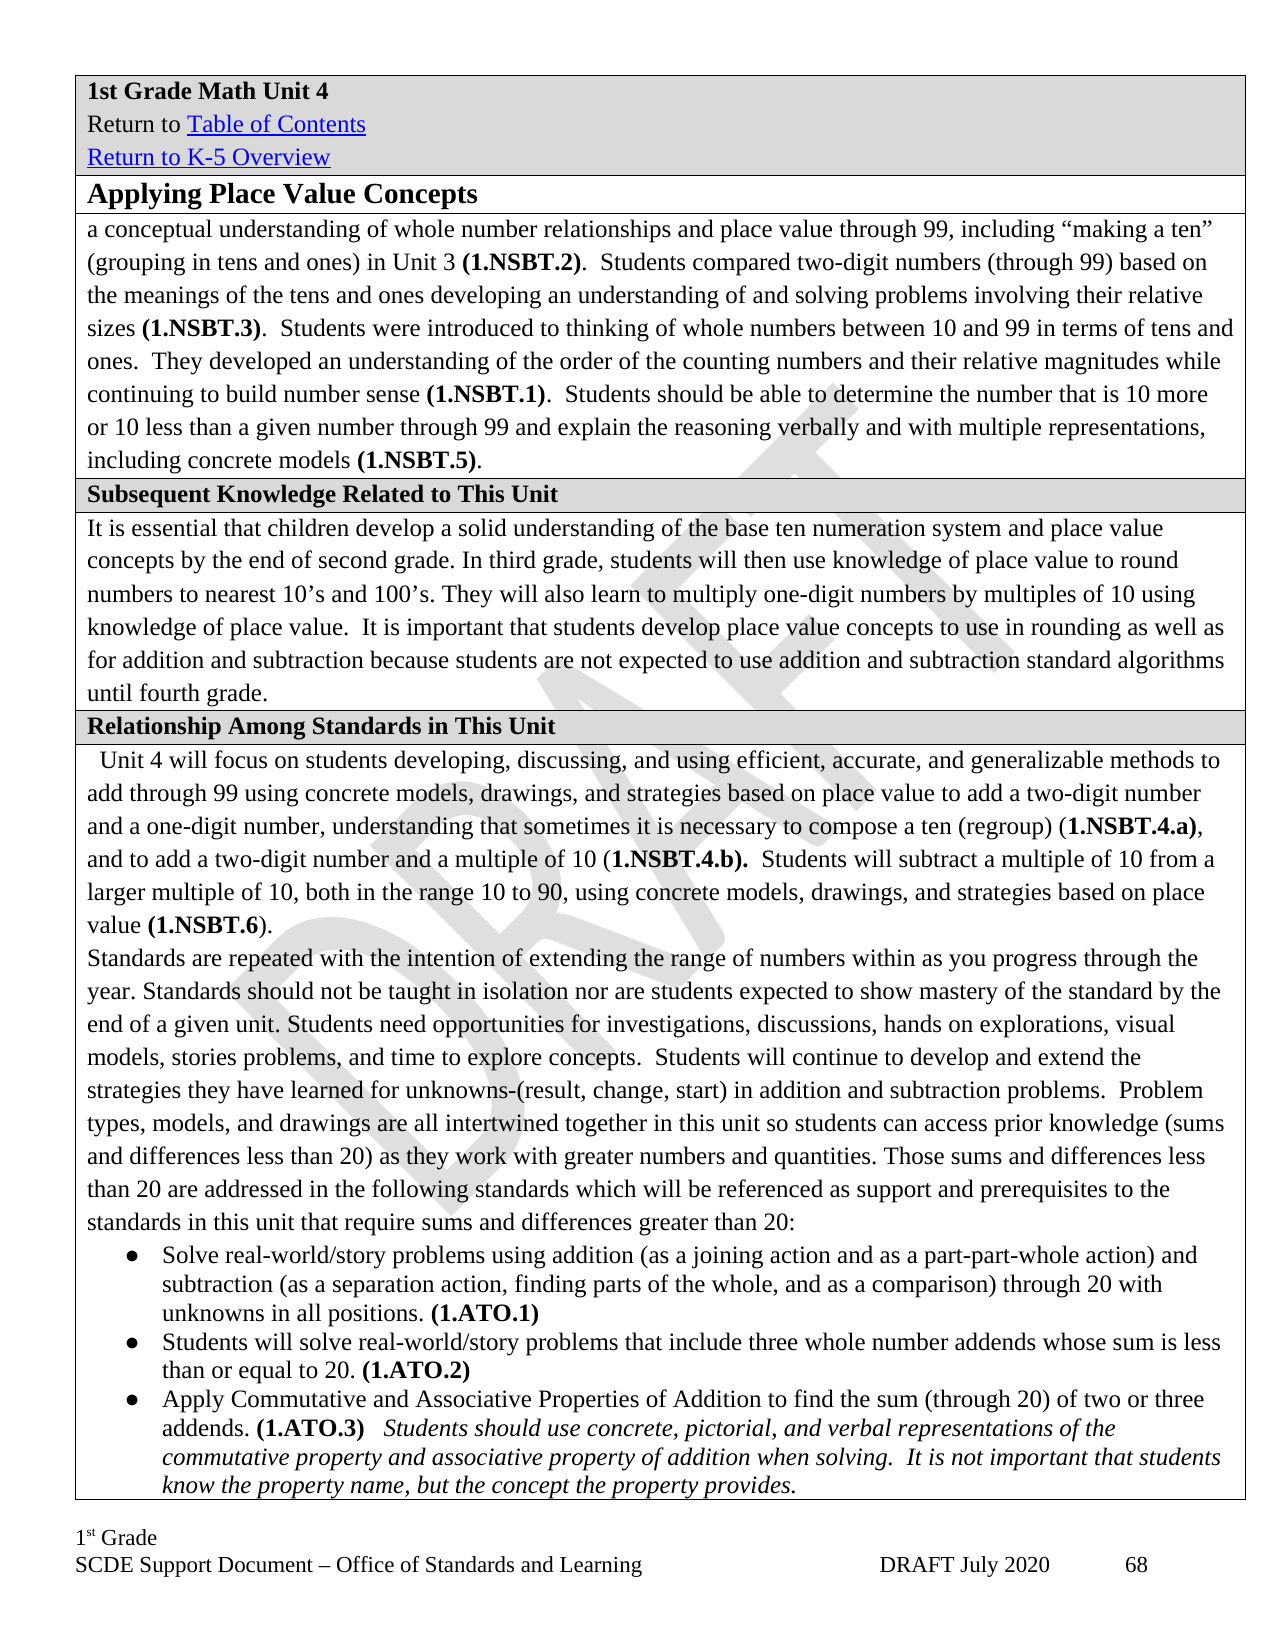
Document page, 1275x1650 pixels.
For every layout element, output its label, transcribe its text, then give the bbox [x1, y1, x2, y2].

table_cell It is essential that children develop a solid understanding of the base ten numeration system and place value concepts by the end of second grade. In third grade, students will then use knowledge of place value to round numbers to nearest 10’s and 100’s. They will also learn to multiply one-digit numbers by multiples of 10 using knowledge of place value. It is important that students develop place value concepts to use in rounding as well as for addition and subtraction because students are not expected to use addition and subtraction standard algorithms until fourth grade. [76, 513, 1245, 710]
table_cell Applying Place Value Concepts [76, 176, 1245, 213]
table_cell Subsequent Knowledge Related to This Unit [76, 479, 1245, 512]
table_cell Relationship Among Standards in This Unit [76, 711, 1245, 744]
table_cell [76, 214, 1245, 478]
table_header 1st Grade Math Unit 4 Return to Table of Contents Return to K-5 Overview [76, 76, 1245, 175]
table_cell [76, 745, 1245, 1499]
